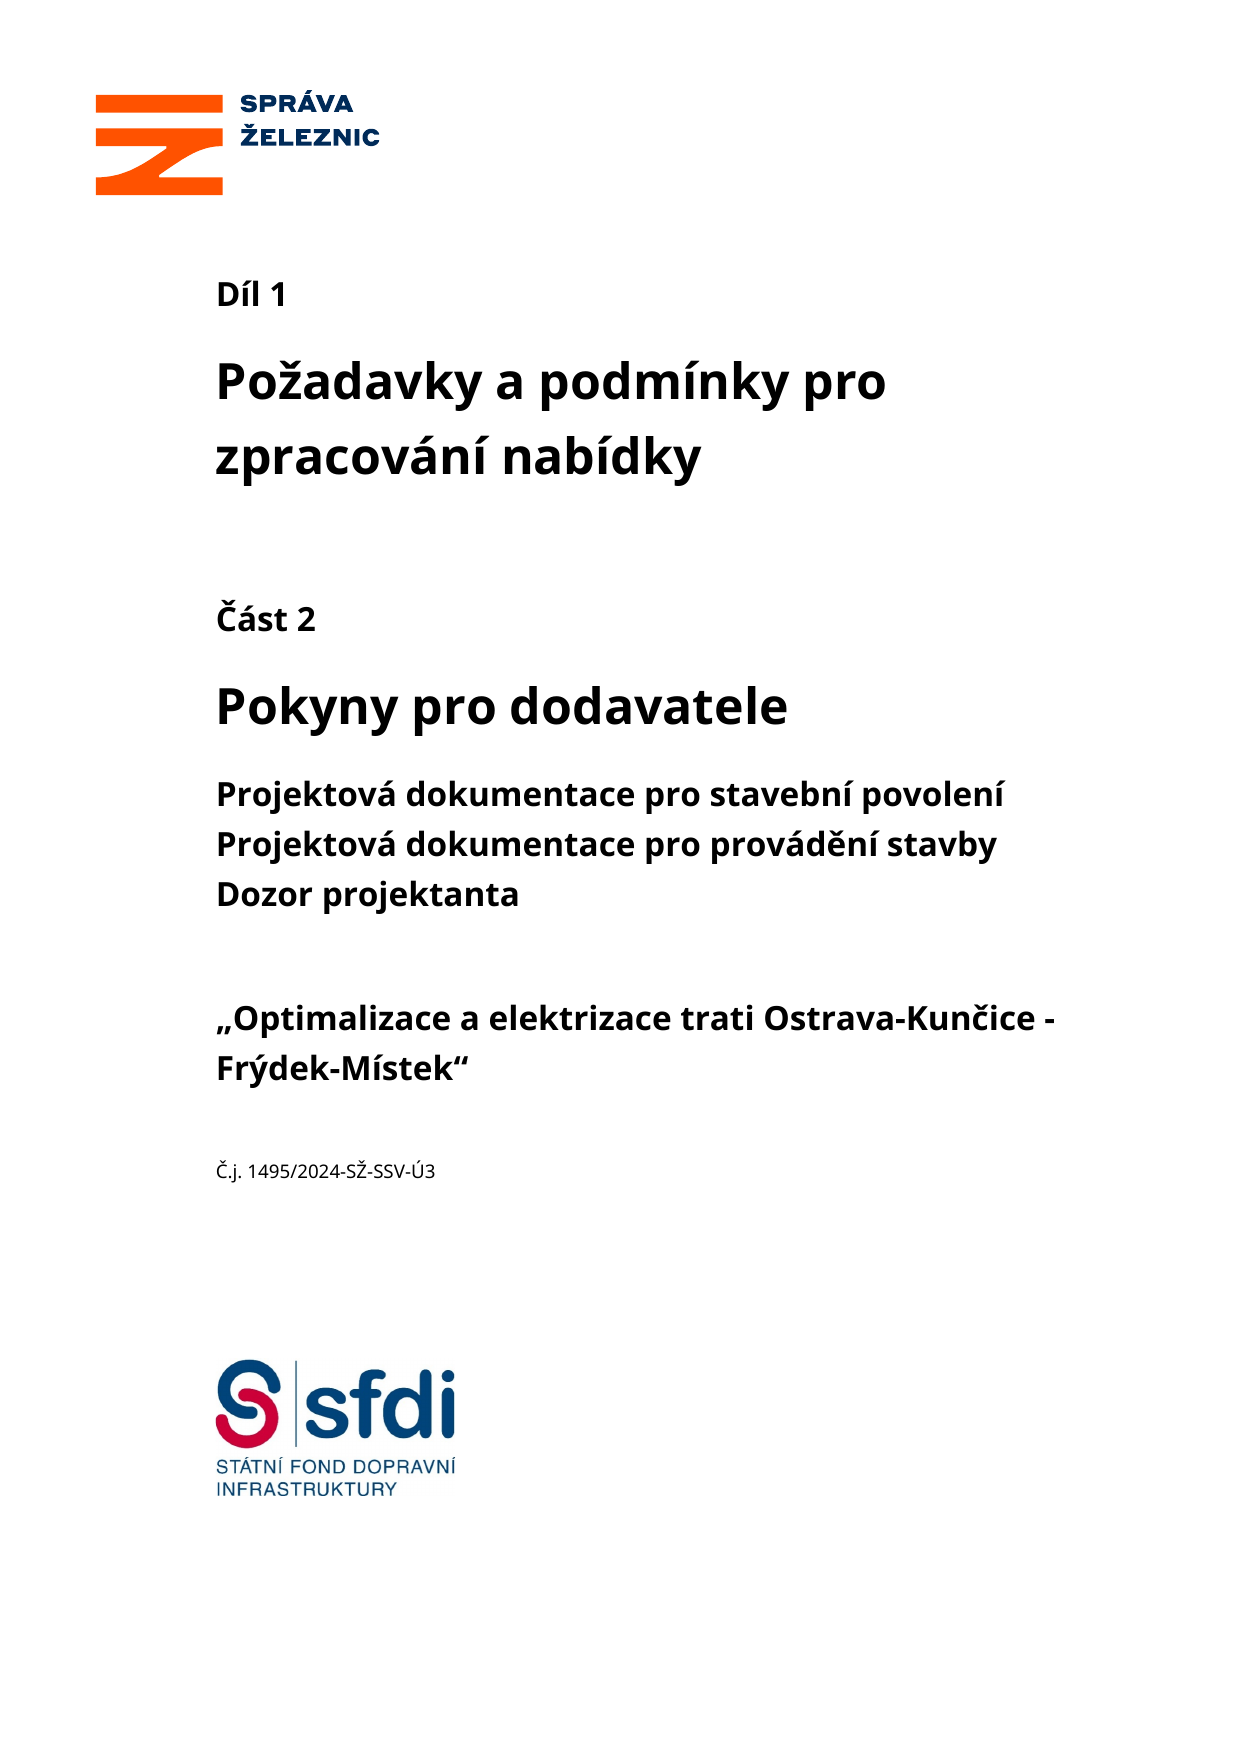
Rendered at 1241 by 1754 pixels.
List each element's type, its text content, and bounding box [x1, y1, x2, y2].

text „Optimalizace a elektrizace trati Ostrava-Kunčice - Frýdek-Místek“ [216, 995, 1122, 1090]
list Č.j. 1495/2024-SŽ-SSV-Ú3 [216, 1158, 1122, 1183]
text Projektová dokumentace pro stavební povolení [216, 771, 1122, 816]
text Projektová dokumentace pro provádění stavby [216, 820, 1122, 866]
text Dozor projektanta [216, 870, 1122, 916]
text Pokyny pro dodavatele [216, 671, 1122, 739]
text Požadavky a podmínky pro zpracování nabídky [216, 346, 1122, 489]
text Část 2 [216, 596, 1122, 641]
text Díl 1 [216, 271, 1122, 317]
picture [215, 1358, 456, 1496]
